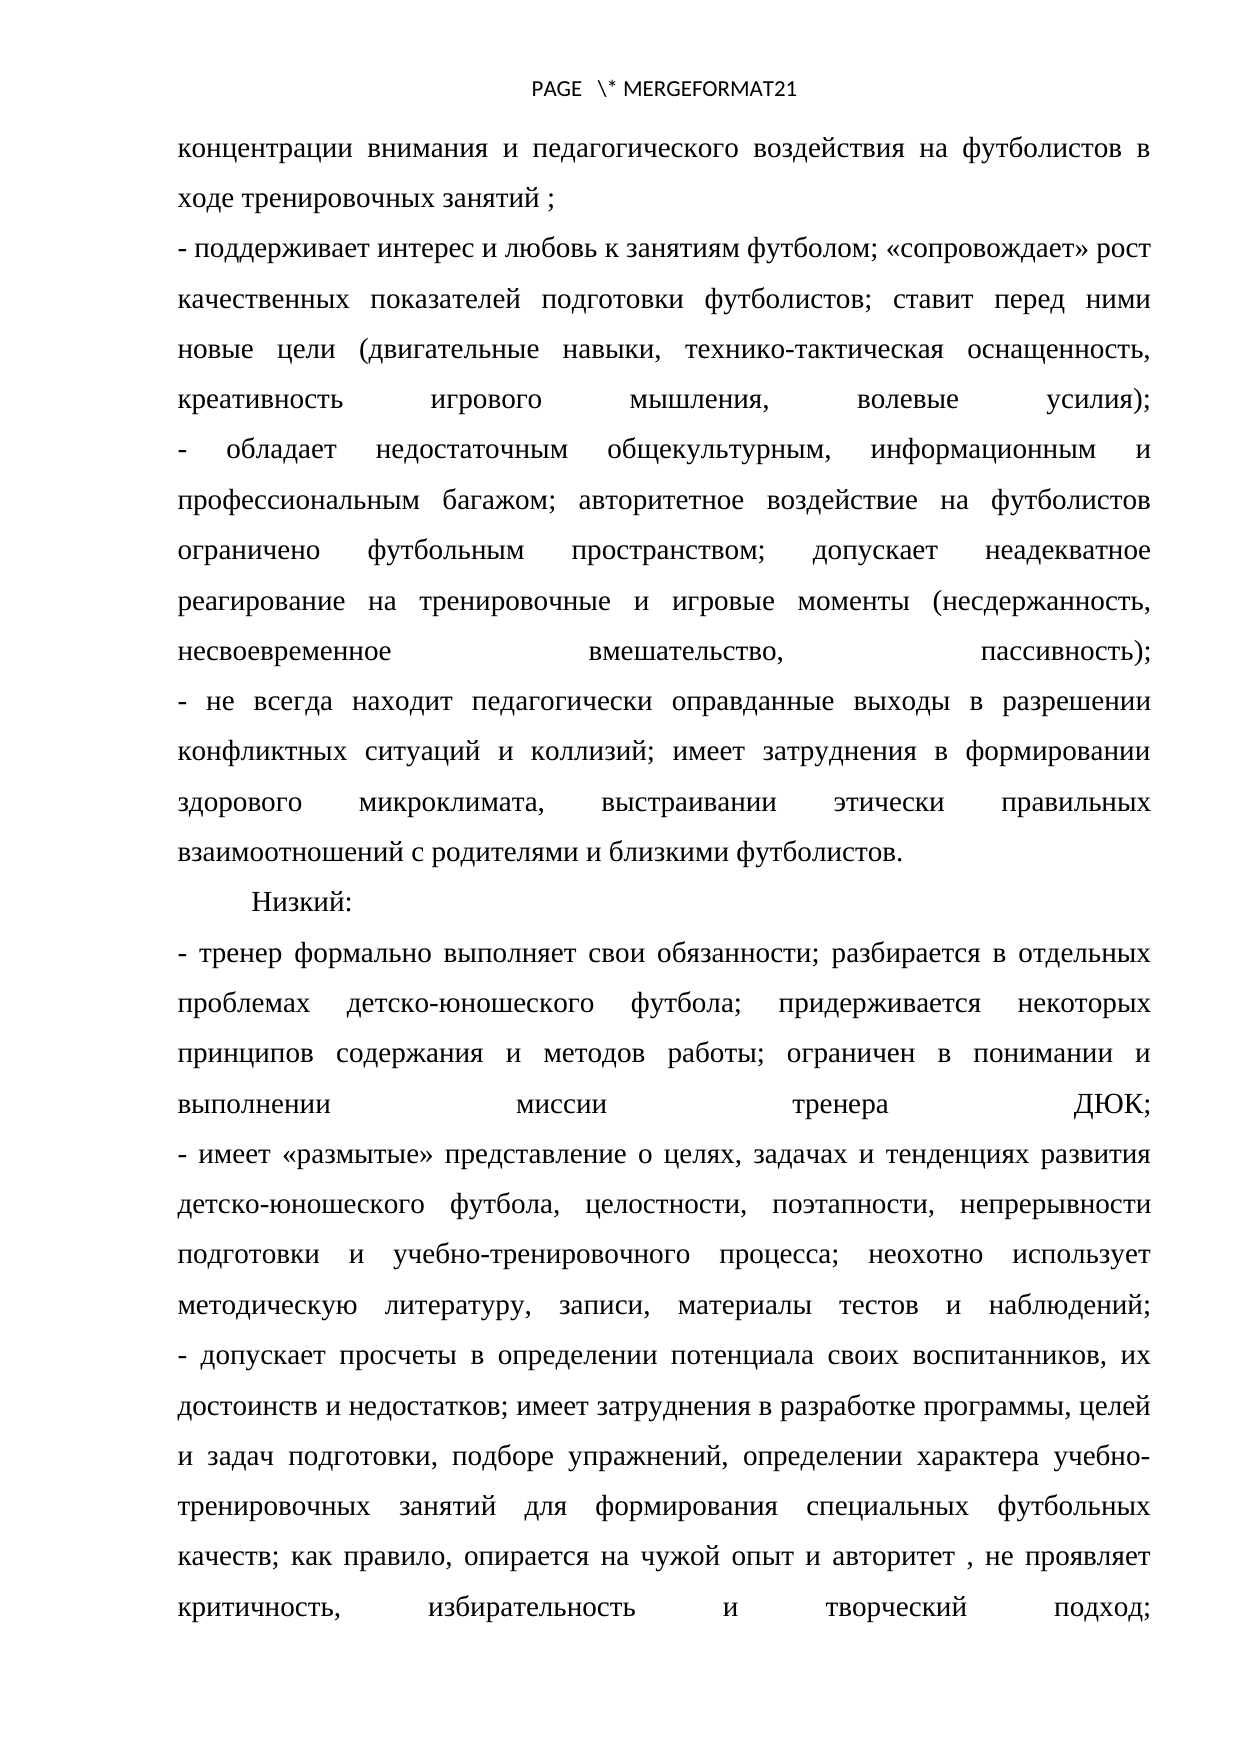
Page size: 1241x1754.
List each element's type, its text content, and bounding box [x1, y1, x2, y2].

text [177, 130, 1152, 214]
text - поддерживает интерес и любовь к занятиям футболом; «сопровождает» рост качественных показателей подготовки футболистов; ставит перед ними новые цели (двигательные навыки, технико-тактическая оснащенность, креативность игрового мышления, волевые усилия); - обладает недостаточным общекультурным, информационным и профессиональным багажом; авторитетное воздействие на футболистов ограничено футбольным пространством; допускает неадекватное реагирование на тренировочные и игровые моменты (несдержанность, несвоевременное вмешательство, пассивность); - не всегда находит педагогически оправданные выходы в разрешении конфликтных ситуаций и коллизий; имеет затруднения в формировании здорового микроклимата, выстраивании этически правильных взаимоотношений с родителями и близкими футболистов. [177, 230, 1152, 868]
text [177, 884, 1152, 1622]
